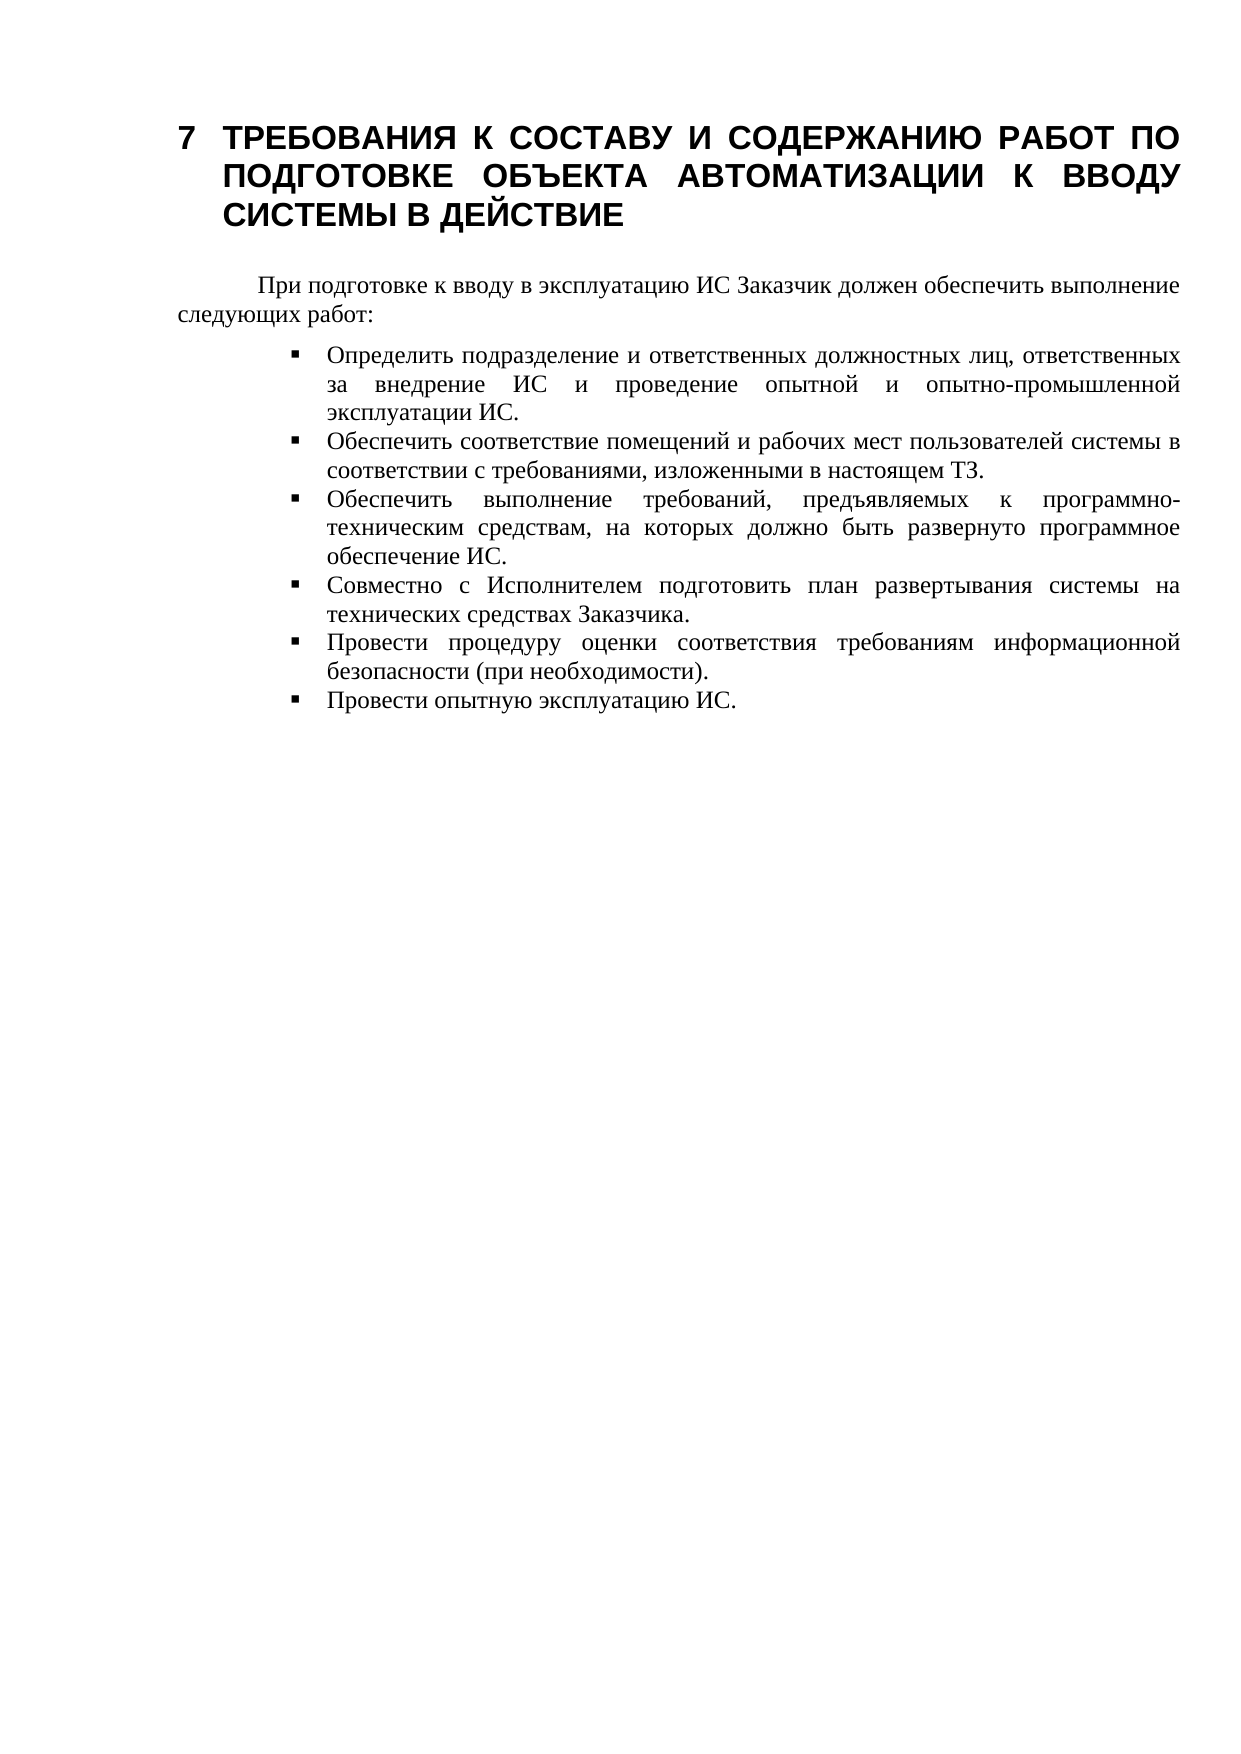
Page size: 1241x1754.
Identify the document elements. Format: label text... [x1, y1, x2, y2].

text Совместно с Исполнителем подготовить план развертывания системы на технических средствах Заказчика. [289, 570, 1181, 627]
text Обеспечить выполнение требований, предъявляемых к программно-техническим средствам, на которых должно быть развернуто программное обеспечение ИС. [289, 484, 1181, 570]
text Обеспечить соответствие помещений и рабочих мест пользователей системы в соответствии с требованиями, изложенными в настоящем ТЗ. [289, 426, 1181, 484]
text Провести опытную эксплуатацию ИС. [289, 685, 1181, 714]
text Определить подразделение и ответственных должностных лиц, ответственных за внедрение ИС и проведение опытной и опытно-промышленной эксплуатации ИС. [289, 340, 1181, 426]
text Провести процедуру оценки соответствия требованиям информационной безопасности (при необходимости). [289, 627, 1181, 685]
text При подготовке к вводу в эксплуатацию ИС Заказчик должен обеспечить выполнение следующих работ: [177, 270, 1181, 327]
text Требования к составу и содержанию работ по подготовке объекта автоматизации к вводу системы в действие [177, 118, 1181, 233]
